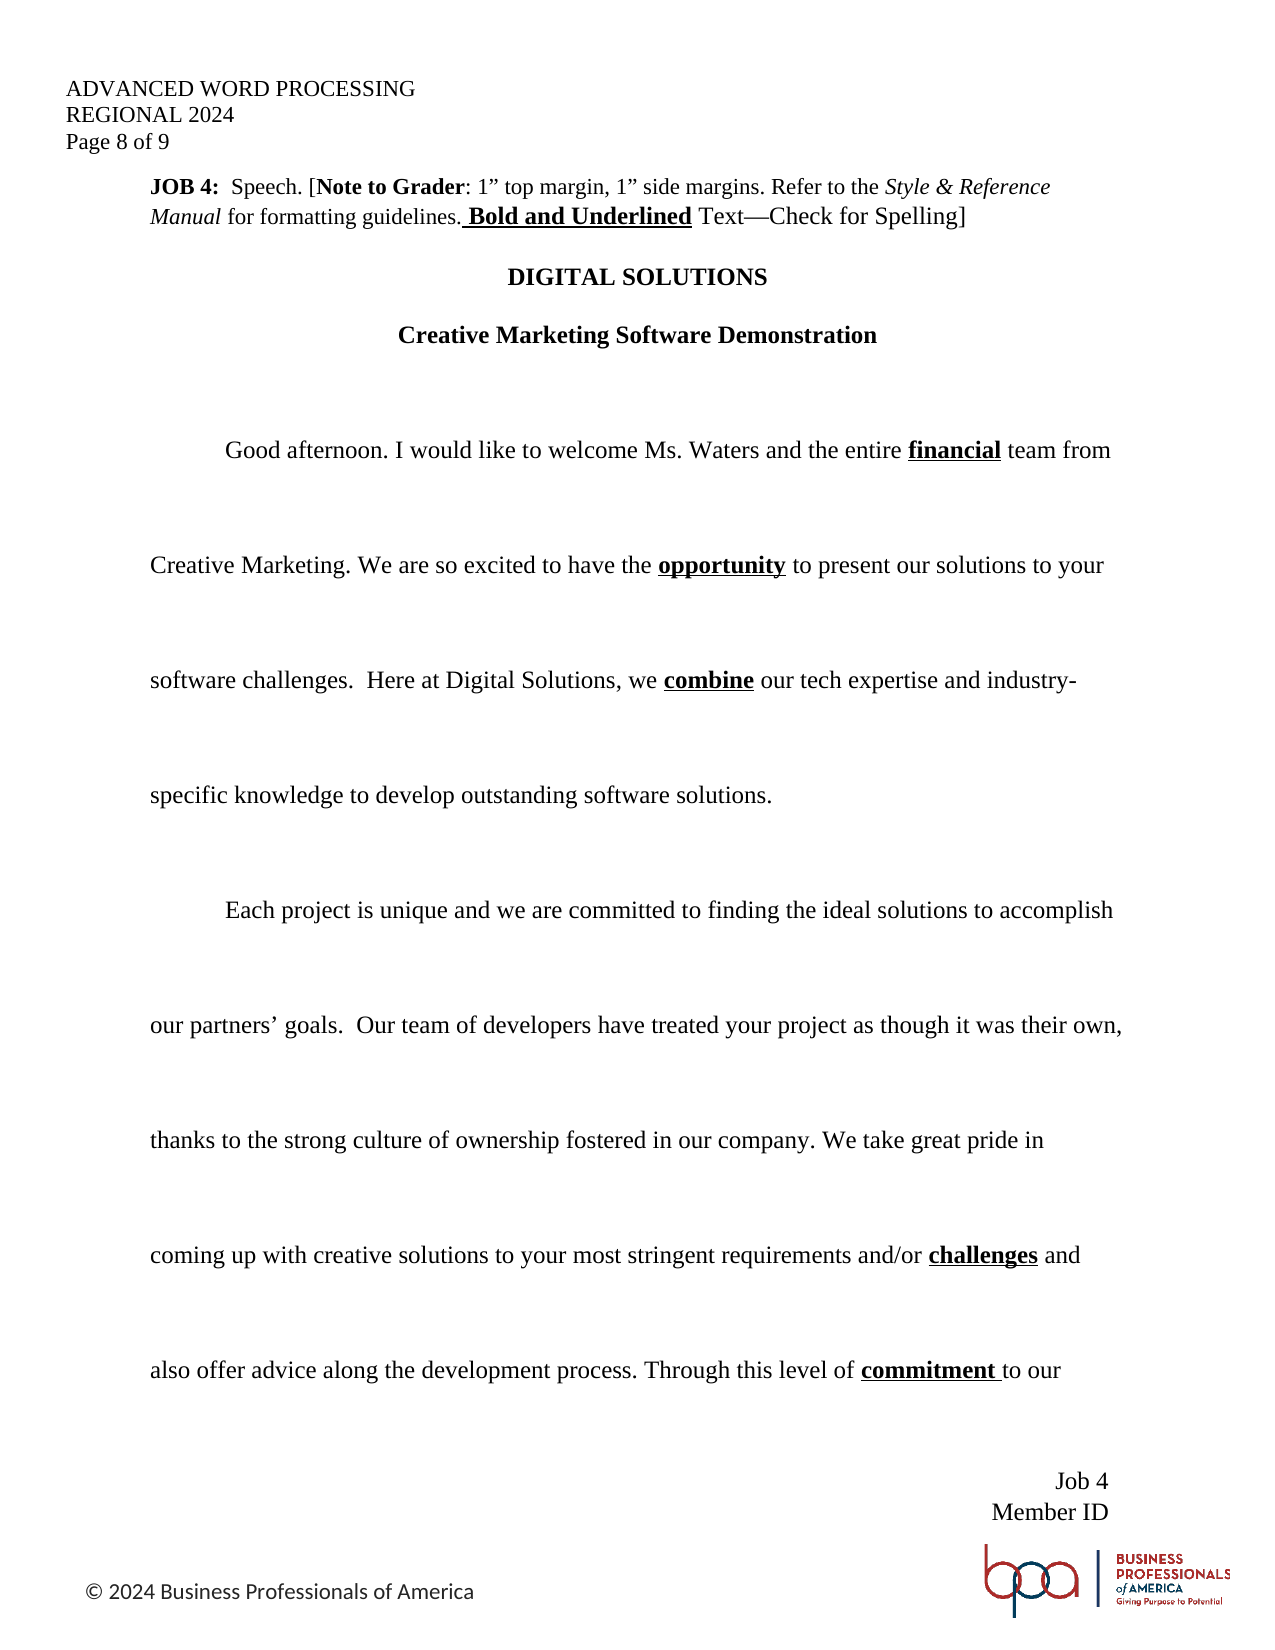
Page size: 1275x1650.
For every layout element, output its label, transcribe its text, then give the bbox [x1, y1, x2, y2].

text JOB 4: Speech. [Note to Grader: 1” top margin, 1” side margins. Refer to the Style & Reference Manual for formatting guidelines. Bold and Underlined Text—Check for Spelling] [150, 173, 1125, 231]
text DIGITAL SOLUTIONS [150, 262, 1125, 291]
picture [984, 1544, 1230, 1618]
text Creative Marketing Software Demonstration [150, 320, 1125, 349]
text Good afternoon. I would like to welcome Ms. Waters and the entire financial team from Creative Marketing. We are so excited to have the opportunity to present our solutions to your software challenges. Here at Digital Solutions, we combine our tech expertise and industry-specific knowledge to develop outstanding software solutions. [150, 435, 1125, 809]
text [150, 895, 1125, 1384]
